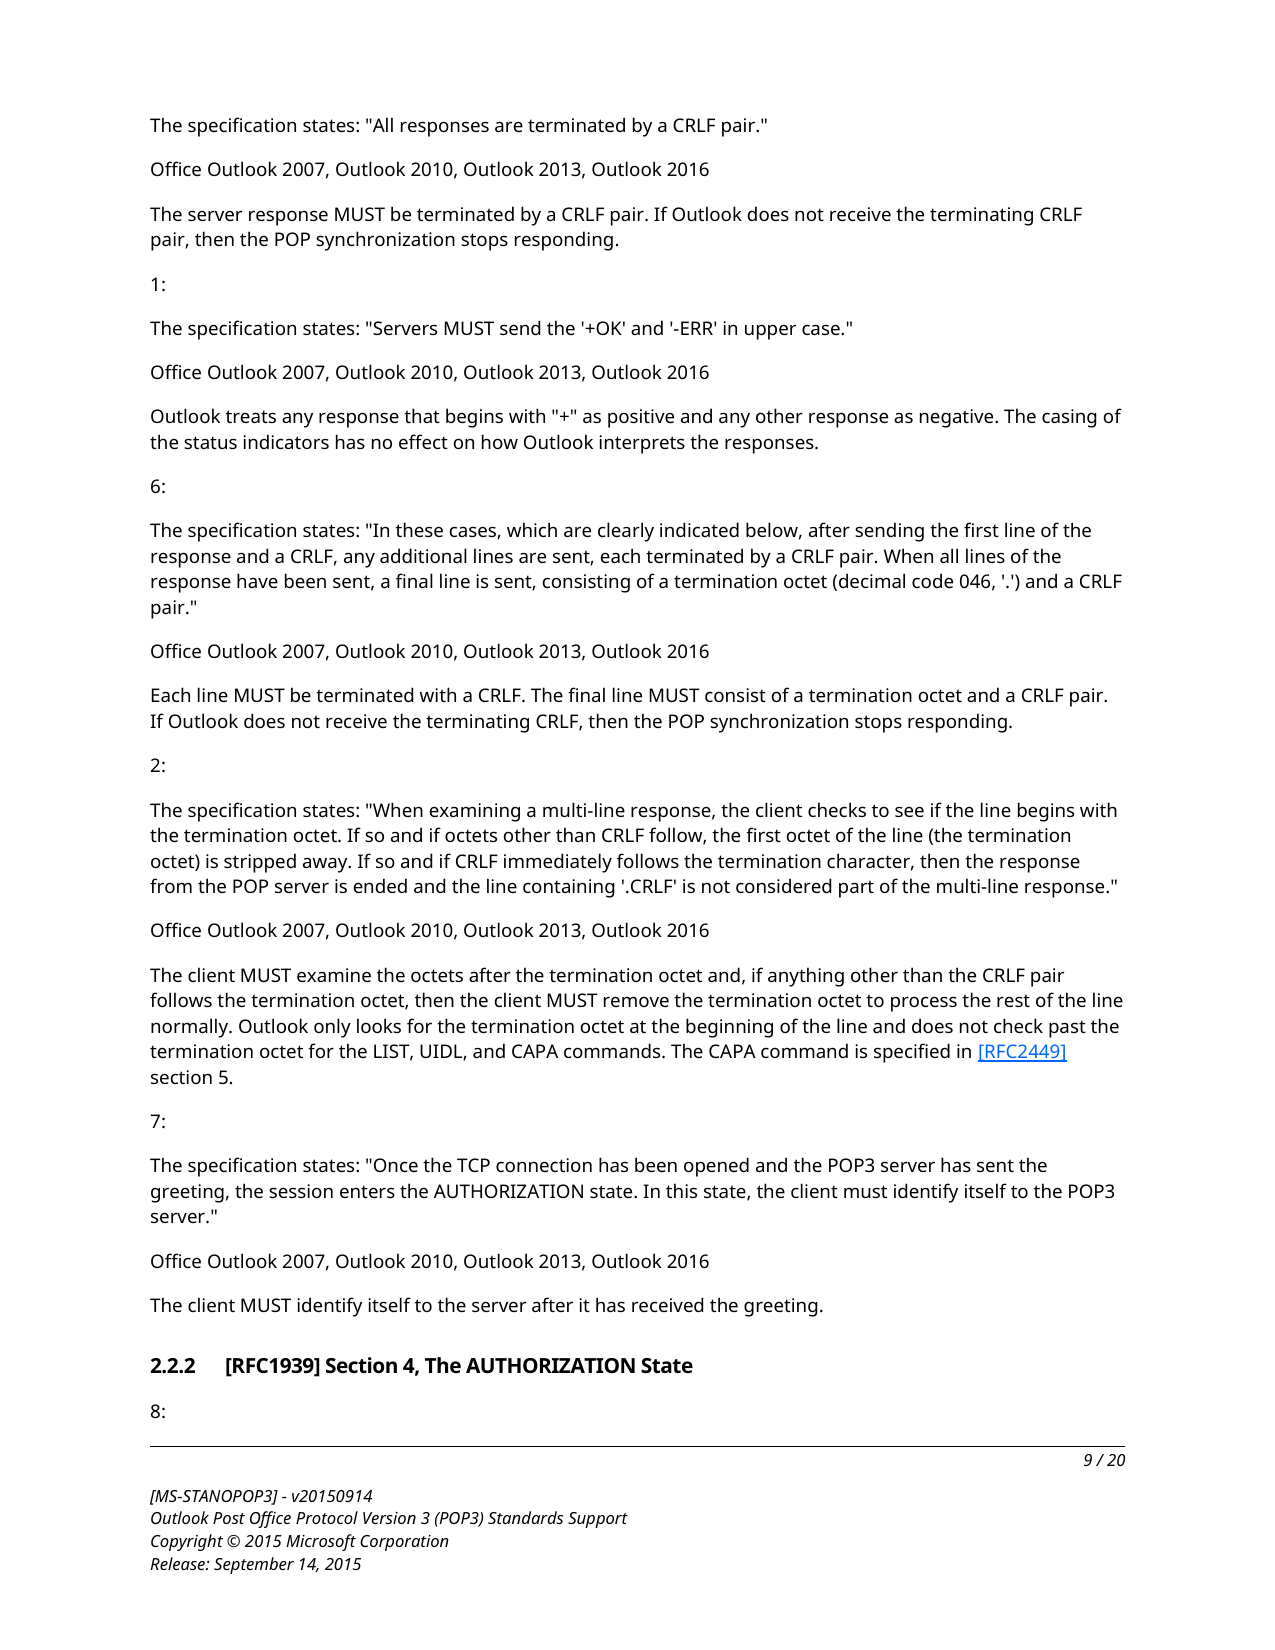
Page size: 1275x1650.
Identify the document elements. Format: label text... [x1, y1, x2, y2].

text The specification states: "All responses are terminated by a CRLF pair." [150, 112, 1125, 138]
text The client MUST examine the octets after the termination octet and, if anything other than the CRLF pair follows the termination octet, then the client MUST remove the termination octet to process the rest of the line normally. Outlook only looks for the termination octet at the beginning of the line and does not check past the termination octet for the LIST, UIDL, and CAPA commands. The CAPA command is specified in [RFC2449] section 5. [150, 962, 1125, 1089]
text C0006: [150, 473, 1125, 499]
text Office Outlook 2007, Outlook 2010, Outlook 2013, Outlook 2016 [150, 918, 1125, 943]
text Office Outlook 2007, Outlook 2010, Outlook 2013, Outlook 2016 [150, 359, 1125, 385]
text C0008: [150, 1398, 1125, 1424]
text The specification states: "When examining a multi-line response, the client checks to see if the line begins with the termination octet. If so and if octets other than CRLF follow, the first octet of the line (the termination octet) is stripped away. If so and if CRLF immediately follows the termination character, then the response from the POP server is ended and the line containing '.CRLF' is not considered part of the multi-line response." [150, 797, 1125, 899]
text The specification states: "In these cases, which are clearly indicated below, after sending the first line of the response and a CRLF, any additional lines are sent, each terminated by a CRLF pair. When all lines of the response have been sent, a final line is sent, consisting of a termination octet (decimal code 046, '.') and a CRLF pair." [150, 518, 1125, 620]
subtitle [RFC1939] Section 4, The AUTHORIZATION State [150, 1351, 1125, 1379]
text Office Outlook 2007, Outlook 2010, Outlook 2013, Outlook 2016 [150, 638, 1125, 664]
text V0001: [150, 271, 1125, 296]
text The specification states: "Once the TCP connection has been opened and the POP3 server has sent the greeting, the session enters the AUTHORIZATION state. In this state, the client must identify itself to the POP3 server." [150, 1153, 1125, 1229]
text The client MUST identify itself to the server after it has received the greeting. [150, 1292, 1125, 1318]
text V0002: [150, 753, 1125, 778]
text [150, 1248, 1125, 1273]
text The server response MUST be terminated by a CRLF pair. If Outlook does not receive the terminating CRLF pair, then the POP synchronization stops responding. [150, 201, 1125, 252]
text Outlook treats any response that begins with "+" as positive and any other response as negative. The casing of the status indicators has no effect on how Outlook interprets the responses. [150, 404, 1125, 455]
text Office Outlook 2007, Outlook 2010, Outlook 2013, Outlook 2016 [150, 157, 1125, 182]
text Each line MUST be terminated with a CRLF. The final line MUST consist of a termination octet and a CRLF pair. If Outlook does not receive the terminating CRLF, then the POP synchronization stops responding. [150, 683, 1125, 734]
text C0007: [150, 1108, 1125, 1134]
text The specification states: "Servers MUST send the '+OK' and '-ERR' in upper case." [150, 315, 1125, 341]
